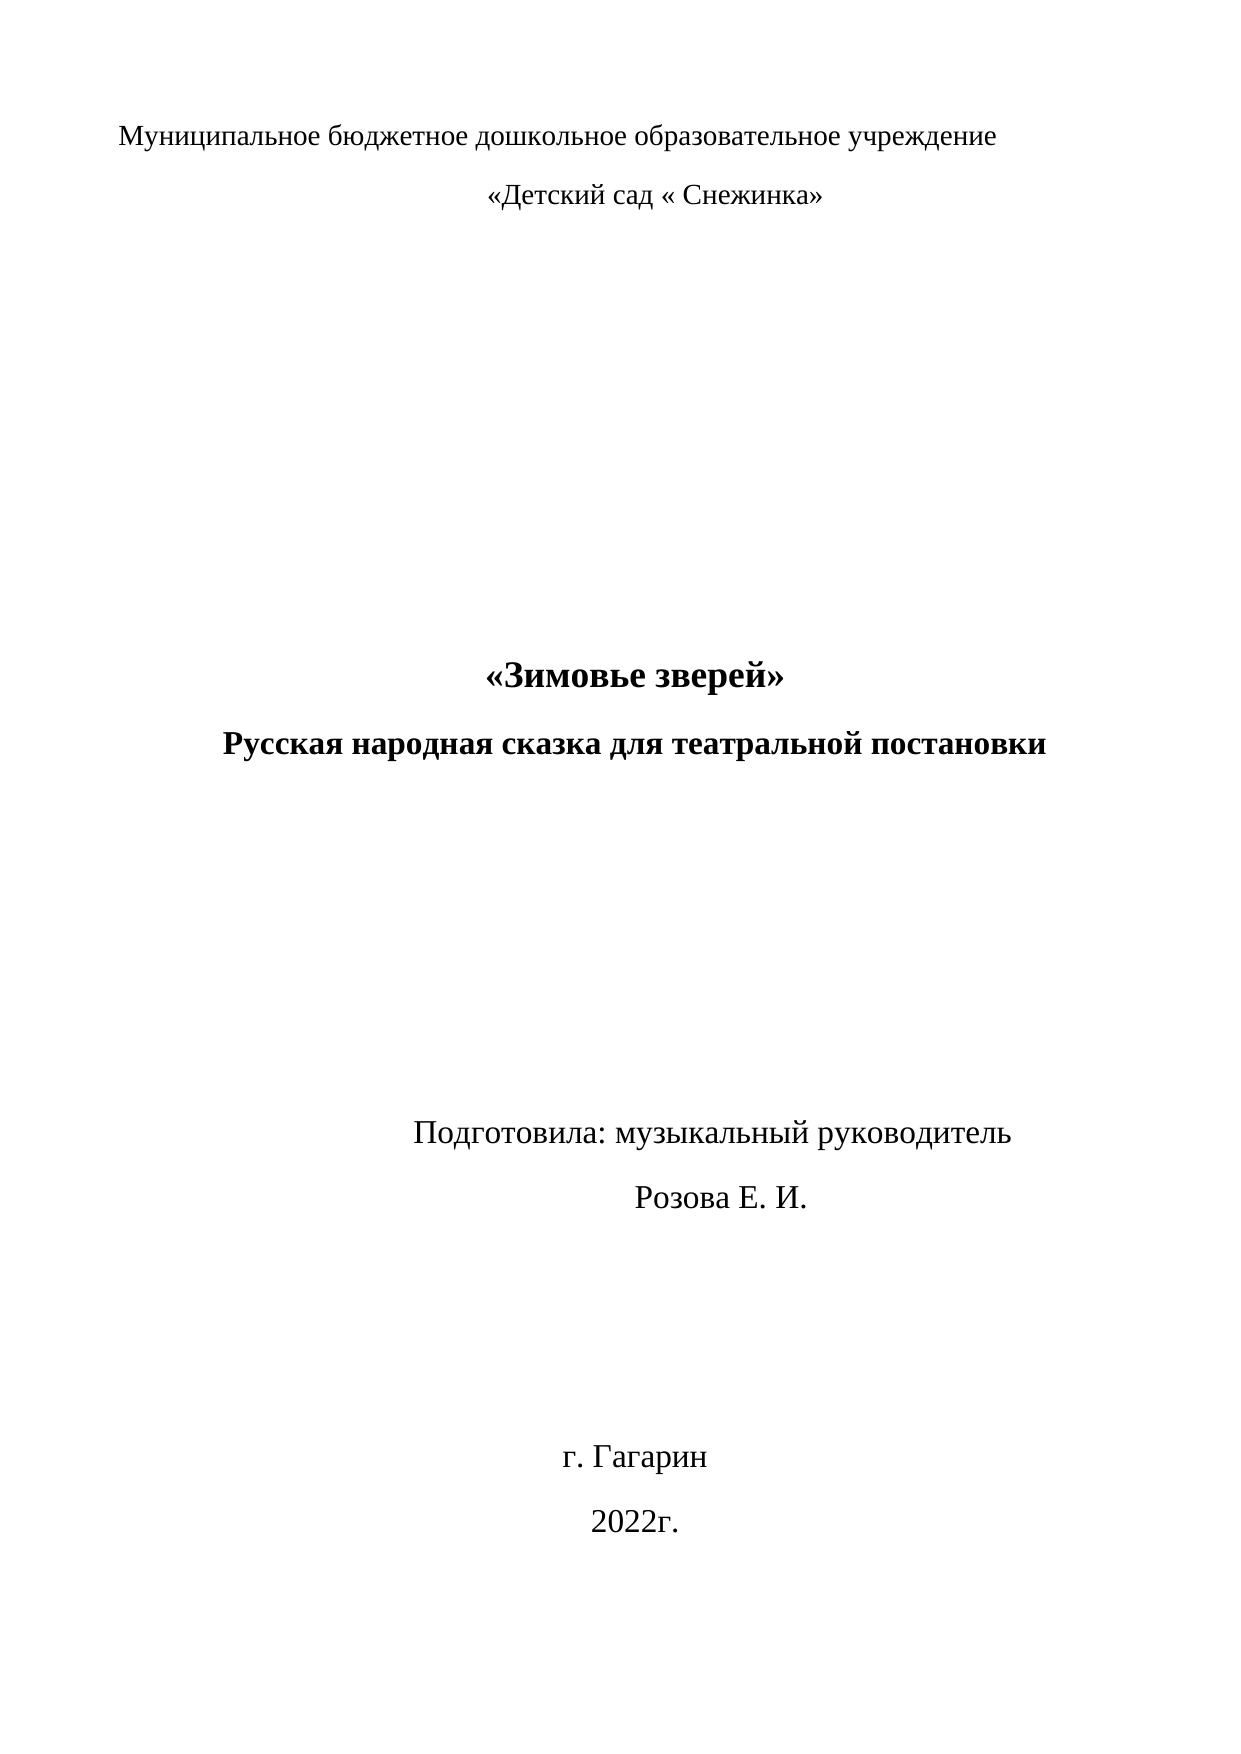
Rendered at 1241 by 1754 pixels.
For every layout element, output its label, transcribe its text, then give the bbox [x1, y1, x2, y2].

text Розова Е. И. [118, 1177, 1152, 1216]
text Русская народная сказка для театральной постановки [118, 723, 1152, 761]
text «Детский сад « Снежинка» [118, 177, 1152, 211]
text г. Гагарин [118, 1437, 1152, 1475]
text Подготовила: музыкальный руководитель [118, 1112, 1152, 1151]
text «Зимовье зверей» [118, 652, 1152, 696]
text 2022г. [118, 1502, 1152, 1540]
text Муниципальное бюджетное дошкольное образовательное учреждение [118, 118, 1152, 152]
